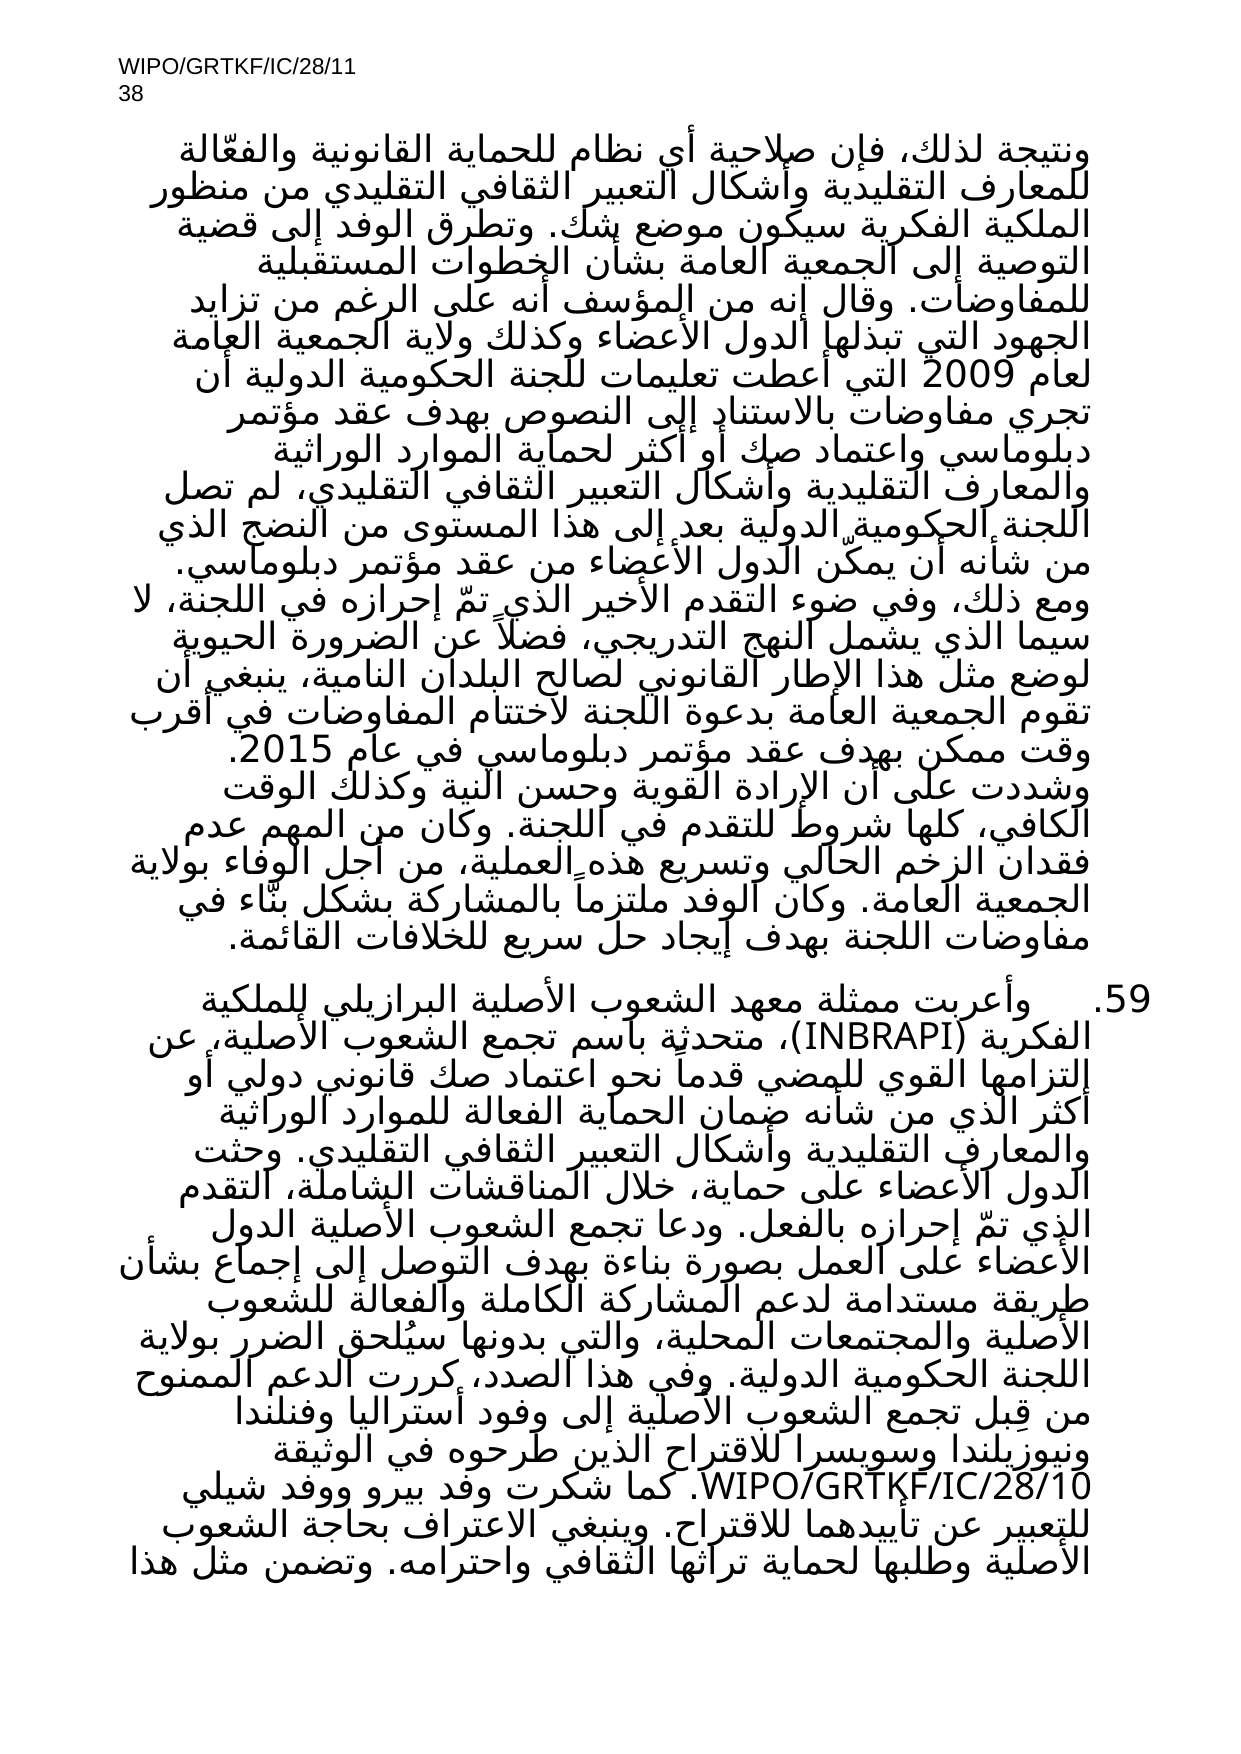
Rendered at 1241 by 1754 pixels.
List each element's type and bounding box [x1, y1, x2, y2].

text [118, 132, 1092, 957]
text [118, 982, 1092, 1582]
